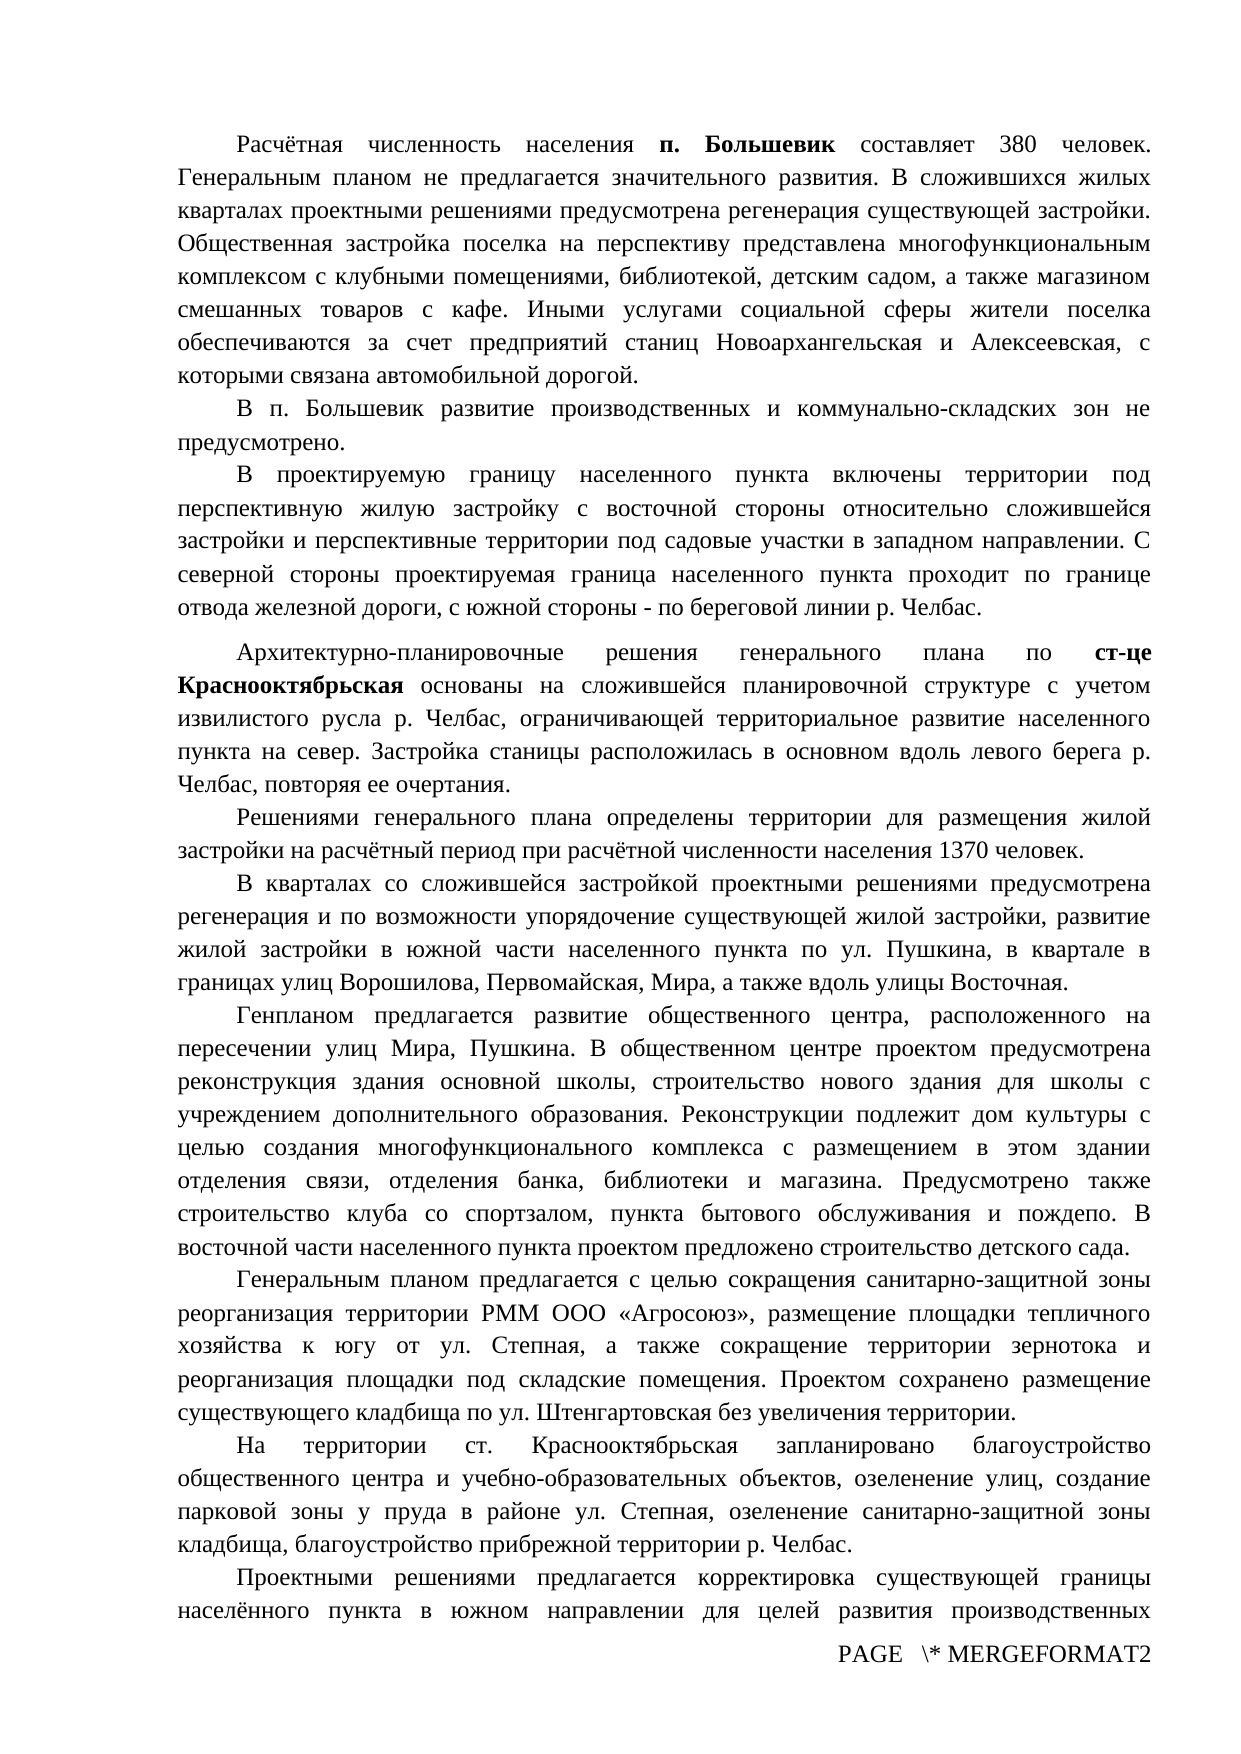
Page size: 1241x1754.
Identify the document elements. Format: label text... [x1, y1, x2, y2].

text В проектируемую границу населенного пункта включены территории под перспективную жилую застройку с восточной стороны относительно сложившейся застройки и перспективные территории под садовые участки в западном направлении. С северной стороны проектируемая граница населенного пункта проходит по границе отвода железной дороги, с южной стороны - по береговой линии р. Челбас. [177, 459, 1152, 620]
text Генеральным планом предлагается с целью сокращения санитарно-защитной зоны реорганизация территории РММ ООО «Агросоюз», размещение площадки тепличного хозяйства к югу от ул. Степная, а также сокращение территории зернотока и реорганизация площадки под складские помещения. Проектом сохранено размещение существующего кладбища по ул. Штенгартовская без увеличения территории. [177, 1264, 1152, 1425]
text Генпланом предлагается развитие общественного центра, расположенного на пересечении улиц Мира, Пушкина. В общественном центре проектом предусмотрена реконструкция здания основной школы, строительство нового здания для школы с учреждением дополнительного образования. Реконструкции подлежит дом культуры с целью создания многофункционального комплекса с размещением в этом здании отделения связи, отделения банка, библиотеки и магазина. Предусмотрено также строительство клуба со спортзалом, пункта бытового обслуживания и пождепо. В восточной части населенного пункта проектом предложено строительство детского сада. [177, 1000, 1152, 1260]
text Архитектурно-планировочные решения генерального плана по ст-це Краснооктябрьская основаны на сложившейся планировочной структуре с учетом извилистого русла р. Челбас, ограничивающей территориальное развитие населенного пункта на север. Застройка станицы расположилась в основном вдоль левого берега р. Челбас, повторяя ее очертания. [177, 637, 1152, 798]
text На территории ст. Краснооктябрьская запланировано благоустройство общественного центра и учебно-образовательных объектов, озеленение улиц, создание парковой зоны у пруда в районе ул. Степная, озеленение санитарно-защитной зоны кладбища, благоустройство прибрежной территории р. Челбас. [177, 1430, 1152, 1557]
text В п. Большевик развитие производственных и коммунально-складских зон не предусмотрено. [177, 393, 1152, 455]
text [177, 1562, 1152, 1623]
text Расчётная численность населения п. Большевик составляет 380 человек. Генеральным планом не предлагается значительного развития. В сложившихся жилых кварталах проектными решениями предусмотрена регенерация существующей застройки. Общественная застройка поселка на перспективу представлена многофункциональным комплексом с клубными помещениями, библиотекой, детским садом, а также магазином смешанных товаров с кафе. Иными услугами социальной сферы жители поселка обеспечиваются за счет предприятий станиц Новоархангельская и Алексеевская, с которыми связана автомобильной дорогой. [177, 129, 1152, 389]
text В кварталах со сложившейся застройкой проектными решениями предусмотрена регенерация и по возможности упорядочение существующей жилой застройки, развитие жилой застройки в южной части населенного пункта по ул. Пушкина, в квартале в границах улиц Ворошилова, Первомайская, Мира, а также вдоль улицы Восточная. [177, 868, 1152, 996]
text Решениями генерального плана определены территории для размещения жилой застройки на расчётный период при расчётной численности населения 1370 человек. [177, 802, 1152, 864]
